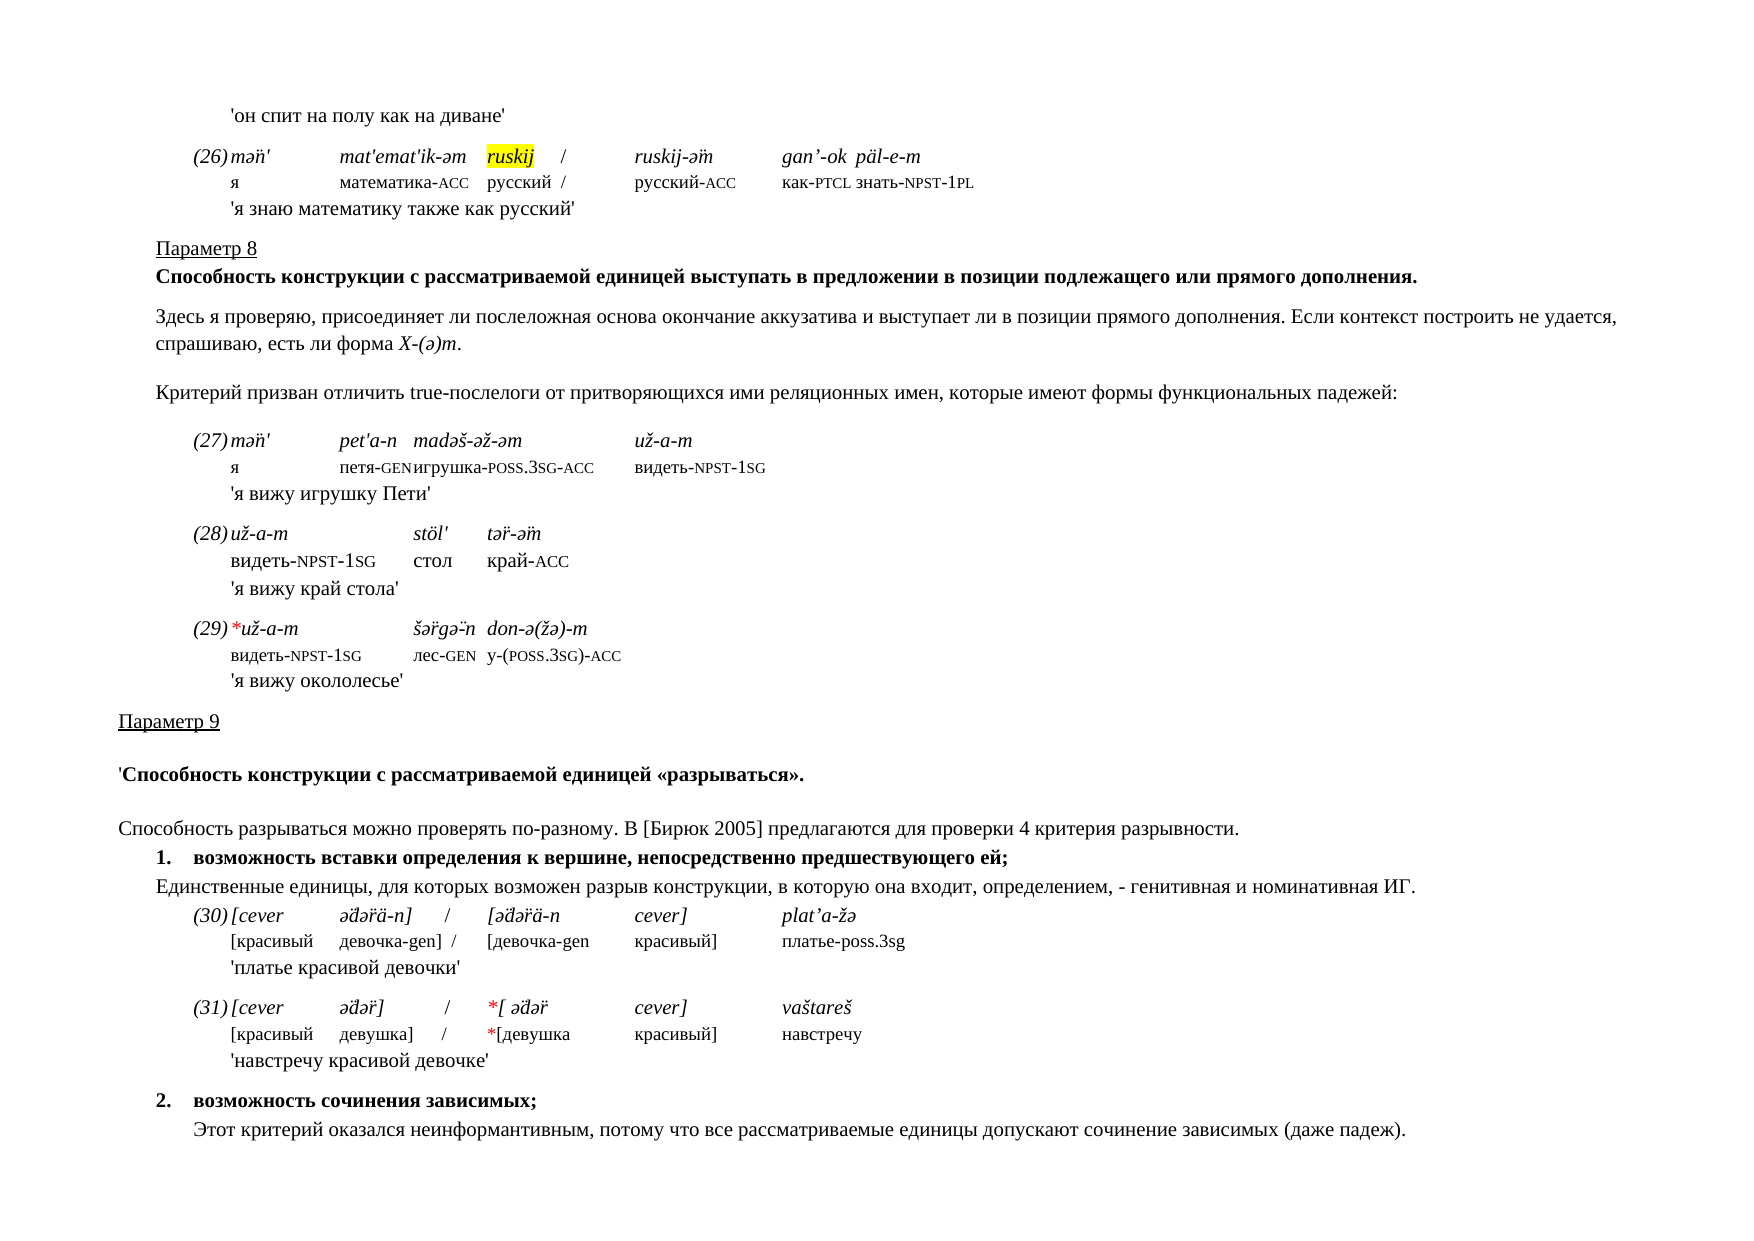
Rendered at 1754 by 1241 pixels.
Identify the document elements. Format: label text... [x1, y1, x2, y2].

text 'я вижу окололесье' [194, 668, 1636, 692]
text 'он спит на полу как на диване' [194, 103, 1636, 127]
list возможность сочинения зависимых; [156, 1088, 1636, 1112]
text Способность конструкции с рассматриваемой единицей выступать в предложении в позиции подлежащего или прямого дополнения. [155, 264, 1636, 288]
text už-a-m stöl' tə̈r-ə̈m [193, 521, 1636, 545]
text Здесь я проверяю, присоединяет ли послеложная основа окончание аккузатива и выступает ли в позиции прямого дополнения. Если контекст построить не удается, спрашиваю, есть ли форма Х-(ə)m. [155, 304, 1636, 355]
text mə̈n' mat'emat'ik-əm ruskij / ruskij-ə̈m gan’-ok päl-e-m [193, 143, 1636, 168]
text я петя-gen игрушка-poss.3sg-acc видеть-npst-1sg [194, 456, 1636, 477]
text [красивый девушка] / *[девушка красивый] навстречу [230, 1023, 1636, 1044]
text 'платье красивой девочки' [157, 955, 1636, 979]
text *už-a-m šə̈rgə̈-n don-ə(žə)-m [193, 616, 1636, 640]
text mə̈n' pet'a-n madəš-əž-əm už-a-m [193, 428, 1636, 452]
text я математика-acc русский / русский-acc как-ptcl знать-npst-1pl [230, 171, 1636, 193]
text 'я вижу край стола' [194, 576, 1636, 600]
text Способность разрываться можно проверять по-разному. В [Бирюк 2005] предлагаются для проверки 4 критерия разрывности. [118, 816, 1636, 840]
text Параметр 9 [118, 708, 1636, 733]
text Этот критерий оказался неинформантивным, потому что все рассматриваемые единицы допускают сочинение зависимых (даже падеж). [193, 1117, 1636, 1141]
text 'навстречу красивой девочке' [194, 1048, 1636, 1072]
text [cever ə̈də̈rä-n] / [ə̈də̈rä-n cever] plat’a-žə [193, 903, 1636, 927]
text видеть-npst-1sg стол край-acc [230, 548, 1636, 572]
text [cever ə̈də̈r] / *[ ə̈də̈r cever] vaštareš [193, 995, 1636, 1019]
text видеть-npst-1sg лес-gen у-(poss.3sg)-acc [194, 644, 1636, 665]
text Критерий призван отличить true-послелоги от притворяющихся ими реляционных имен, которые имеют формы функциональных падежей: [155, 380, 1636, 404]
text [красивый девочка-gen] / [девочка-gen красивый] платье-poss.3sg [230, 930, 1636, 952]
text Параметр 8 [156, 236, 1636, 260]
text Единственные единицы, для которых возможен разрыв конструкции, в которую она входит, определением, - генитивная и номинативная ИГ. [156, 874, 1636, 898]
text 'Способность конструкции с рассматриваемой единицей «разрываться». [118, 762, 1636, 786]
list возможность вставки определения к вершине, непосредственно предшествующего ей; [156, 845, 1636, 869]
text 'я вижу игрушку Пети' [194, 481, 1636, 505]
text 'я знаю математику также как русский' [194, 196, 1636, 220]
